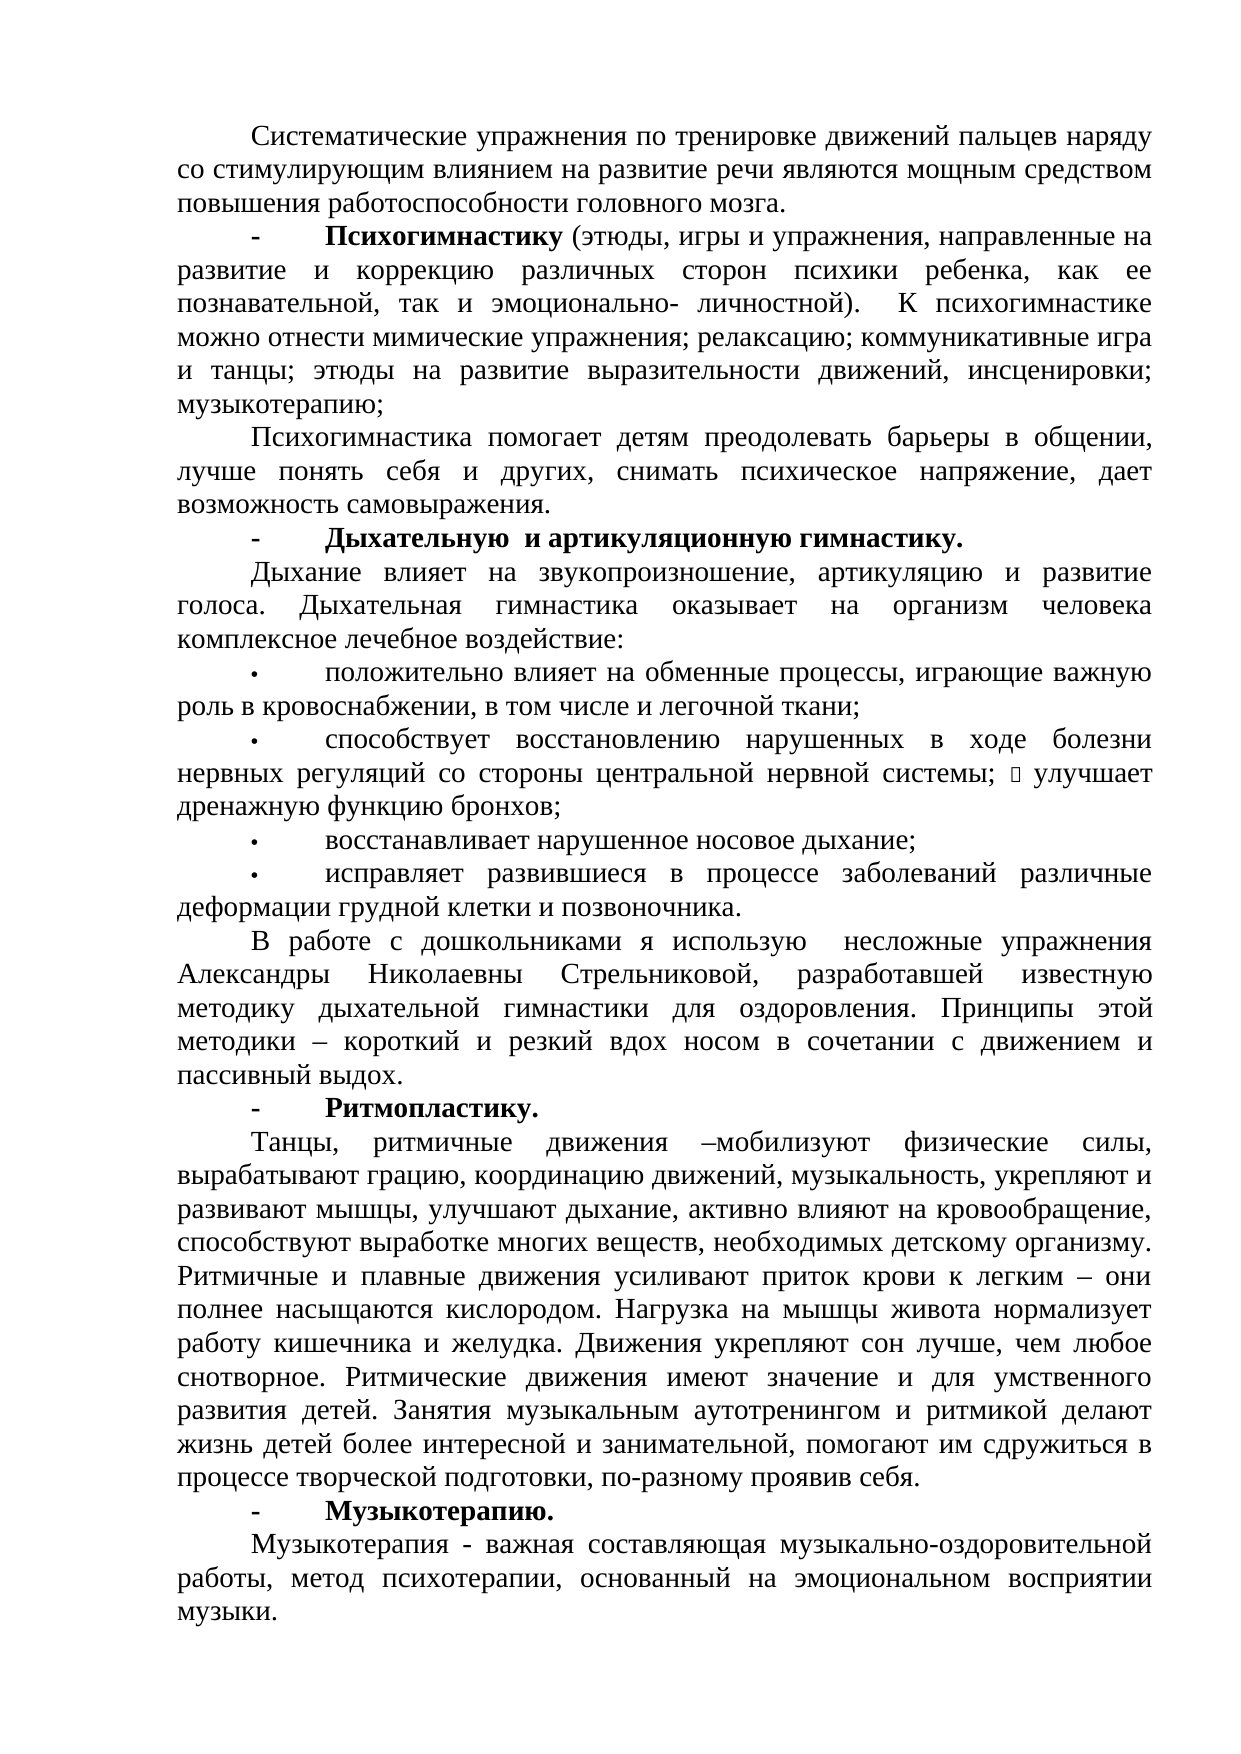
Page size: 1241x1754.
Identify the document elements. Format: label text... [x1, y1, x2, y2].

list Дыхательную и артикуляционную гимнастику. [177, 520, 1153, 554]
text В работе с дошкольниками я использую несложные упражнения Александры Николаевны Стрельниковой, разработавшей известную методику дыхательной гимнастики для оздоровления. Принципы этой методики – короткий и резкий вдох носом в сочетании с движением и пассивный выдох. [177, 923, 1153, 1090]
list Музыкотерапию. [177, 1493, 1153, 1526]
list Ритмопластику. [177, 1090, 1153, 1124]
text Психогимнастика помогает детям преодолевать барьеры в общении, лучше понять себя и других, снимать психическое напряжение, дает возможность самовыражения. [177, 419, 1153, 520]
list Психогимнастику (этюды, игры и упражнения, направленные на развитие и коррекцию различных сторон психики ребенка, как ее познавательной, так и эмоционально- личностной). К психогимнастике можно отнести мимические упражнения; релаксацию; коммуникативные игра и танцы; этюды на развитие выразительности движений, инсценировки; музыкотерапию; [177, 218, 1153, 419]
text Дыхание влияет на звукопроизношение, артикуляцию и развитие голоса. Дыхательная гимнастика оказывает на организм человека комплексное лечебное воздействие: [177, 554, 1153, 654]
list исправляет развившиеся в процессе заболеваний различные деформации грудной клетки и позвоночника. [177, 856, 1153, 923]
list способствует восстановлению нарушенных в ходе болезни нервных регуляций со стороны центральной нервной системы;  улучшает дренажную функцию бронхов; [177, 721, 1153, 822]
list положительно влияет на обменные процессы, играющие важную роль в кровоснабжении, в том числе и легочной ткани; [177, 654, 1153, 721]
list восстанавливает нарушенное носовое дыхание; [177, 822, 1153, 856]
text Музыкотерапия - важная составляющая музыкально-оздоровительной работы, метод психотерапии, основанный на эмоциональном восприятии музыки. [177, 1526, 1153, 1627]
text Танцы, ритмичные движения –мобилизуют физические силы, вырабатывают грацию, координацию движений, музыкальность, укрепляют и развивают мышцы, улучшают дыхание, активно влияют на кровообращение, способствуют выработке многих веществ, необходимых детскому организму. Ритмичные и плавные движения усиливают приток крови к легким – они полнее насыщаются кислородом. Нагрузка на мышцы живота нормализует работу кишечника и желудка. Движения укрепляют сон лучше, чем любое снотворное. Ритмические движения имеют значение и для умственного развития детей. Занятия музыкальным аутотренингом и ритмикой делают жизнь детей более интересной и занимательной, помогают им сдружиться в процессе творческой подготовки, по-разному проявив себя. [177, 1124, 1153, 1493]
text Систематические упражнения по тренировке движений пальцев наряду со стимулирующим влиянием на развитие речи являются мощным средством повышения работоспособности головного мозга. [177, 118, 1153, 218]
